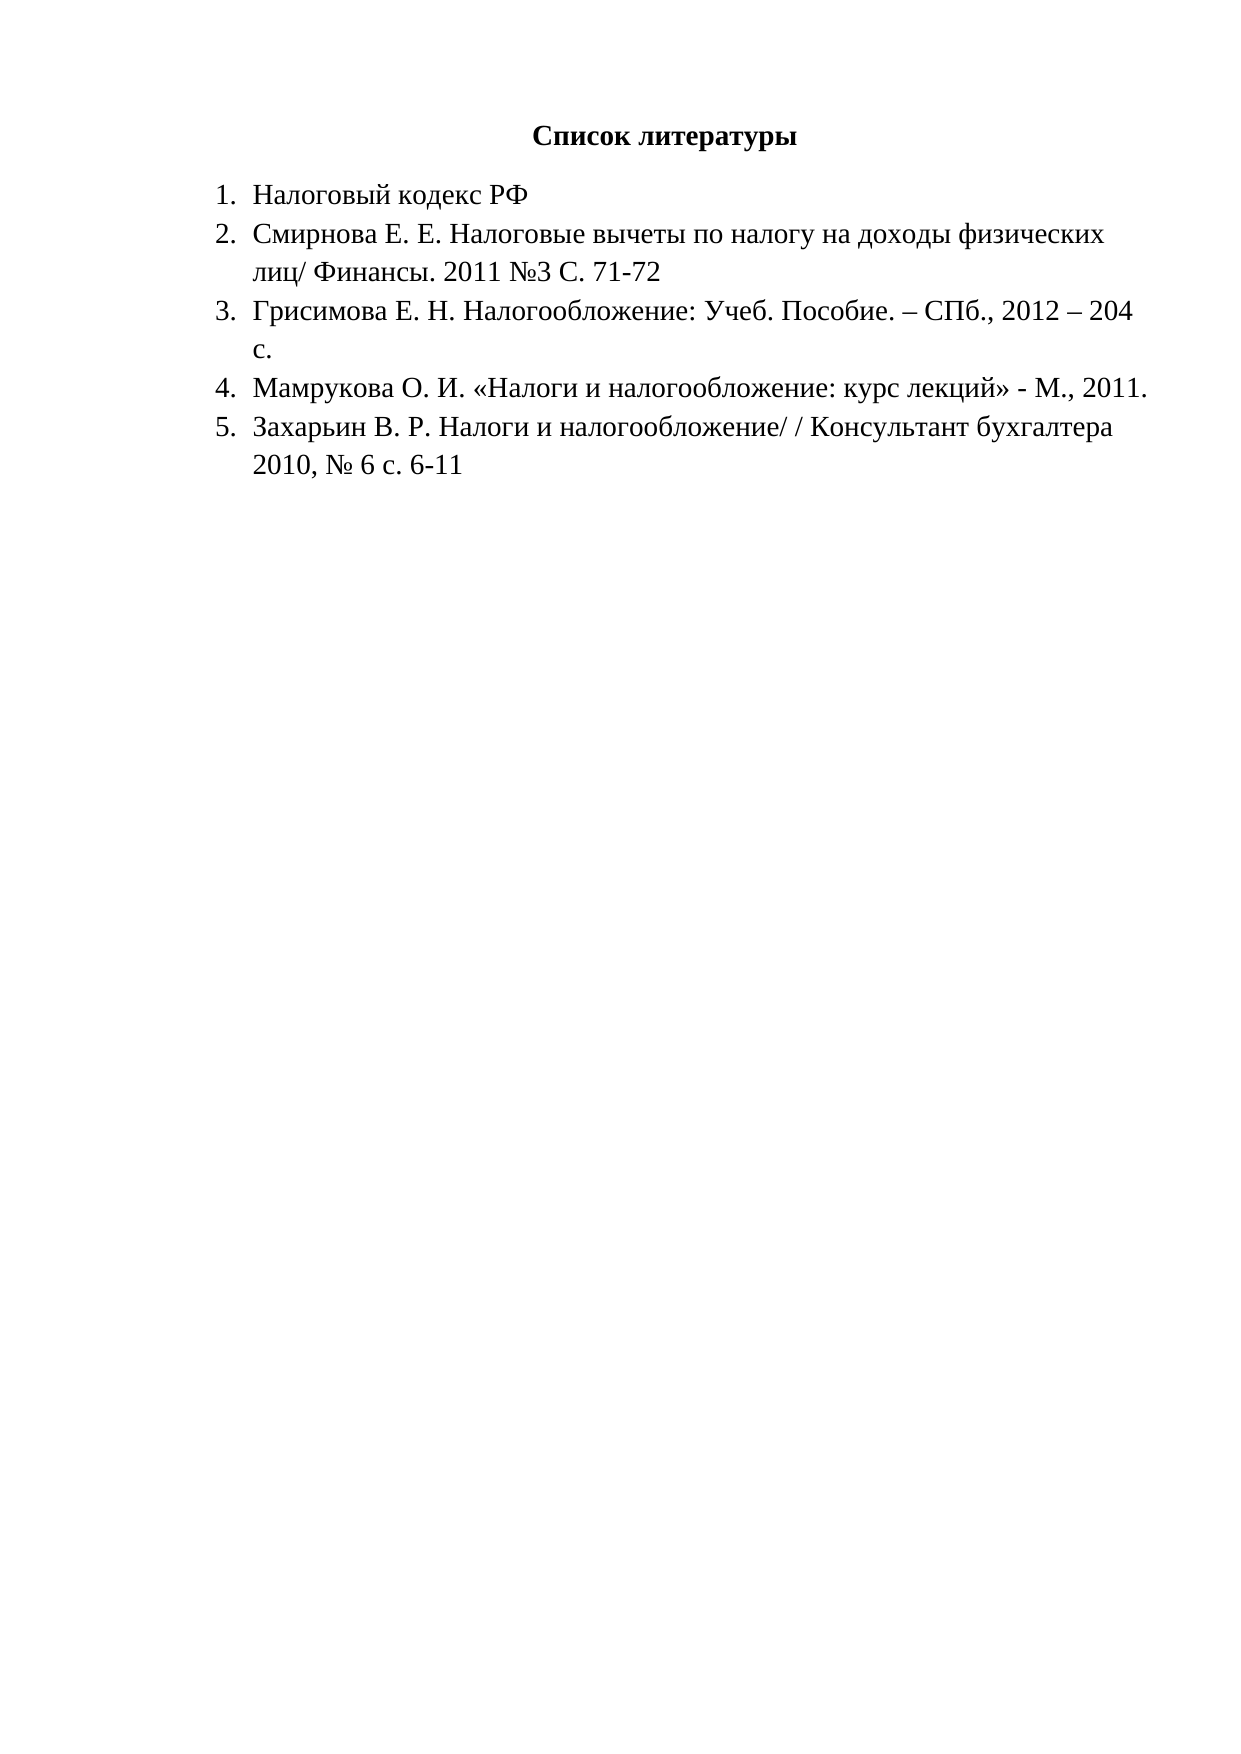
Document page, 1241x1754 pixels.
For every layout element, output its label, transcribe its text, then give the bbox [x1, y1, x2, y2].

list Налоговый кодекс РФ [215, 177, 1152, 211]
list Мамрукова О. И. «Налоги и налогообложение: курс лекций» - М., 2011. [215, 370, 1152, 404]
list Смирнова Е. Е. Налоговые вычеты по налогу на доходы физических лиц/ Финансы. 2011 №3 С. 71-72 [215, 216, 1152, 288]
list Грисимова Е. Н. Налогообложение: Учеб. Пособие. – СПб., 2012 – 204 с. [215, 293, 1152, 365]
list Захарьин В. Р. Налоги и налогообложение/ / Консультант бухгалтера 2010, № 6 с. 6-11 [215, 409, 1152, 481]
text Список литературы [177, 118, 1152, 152]
